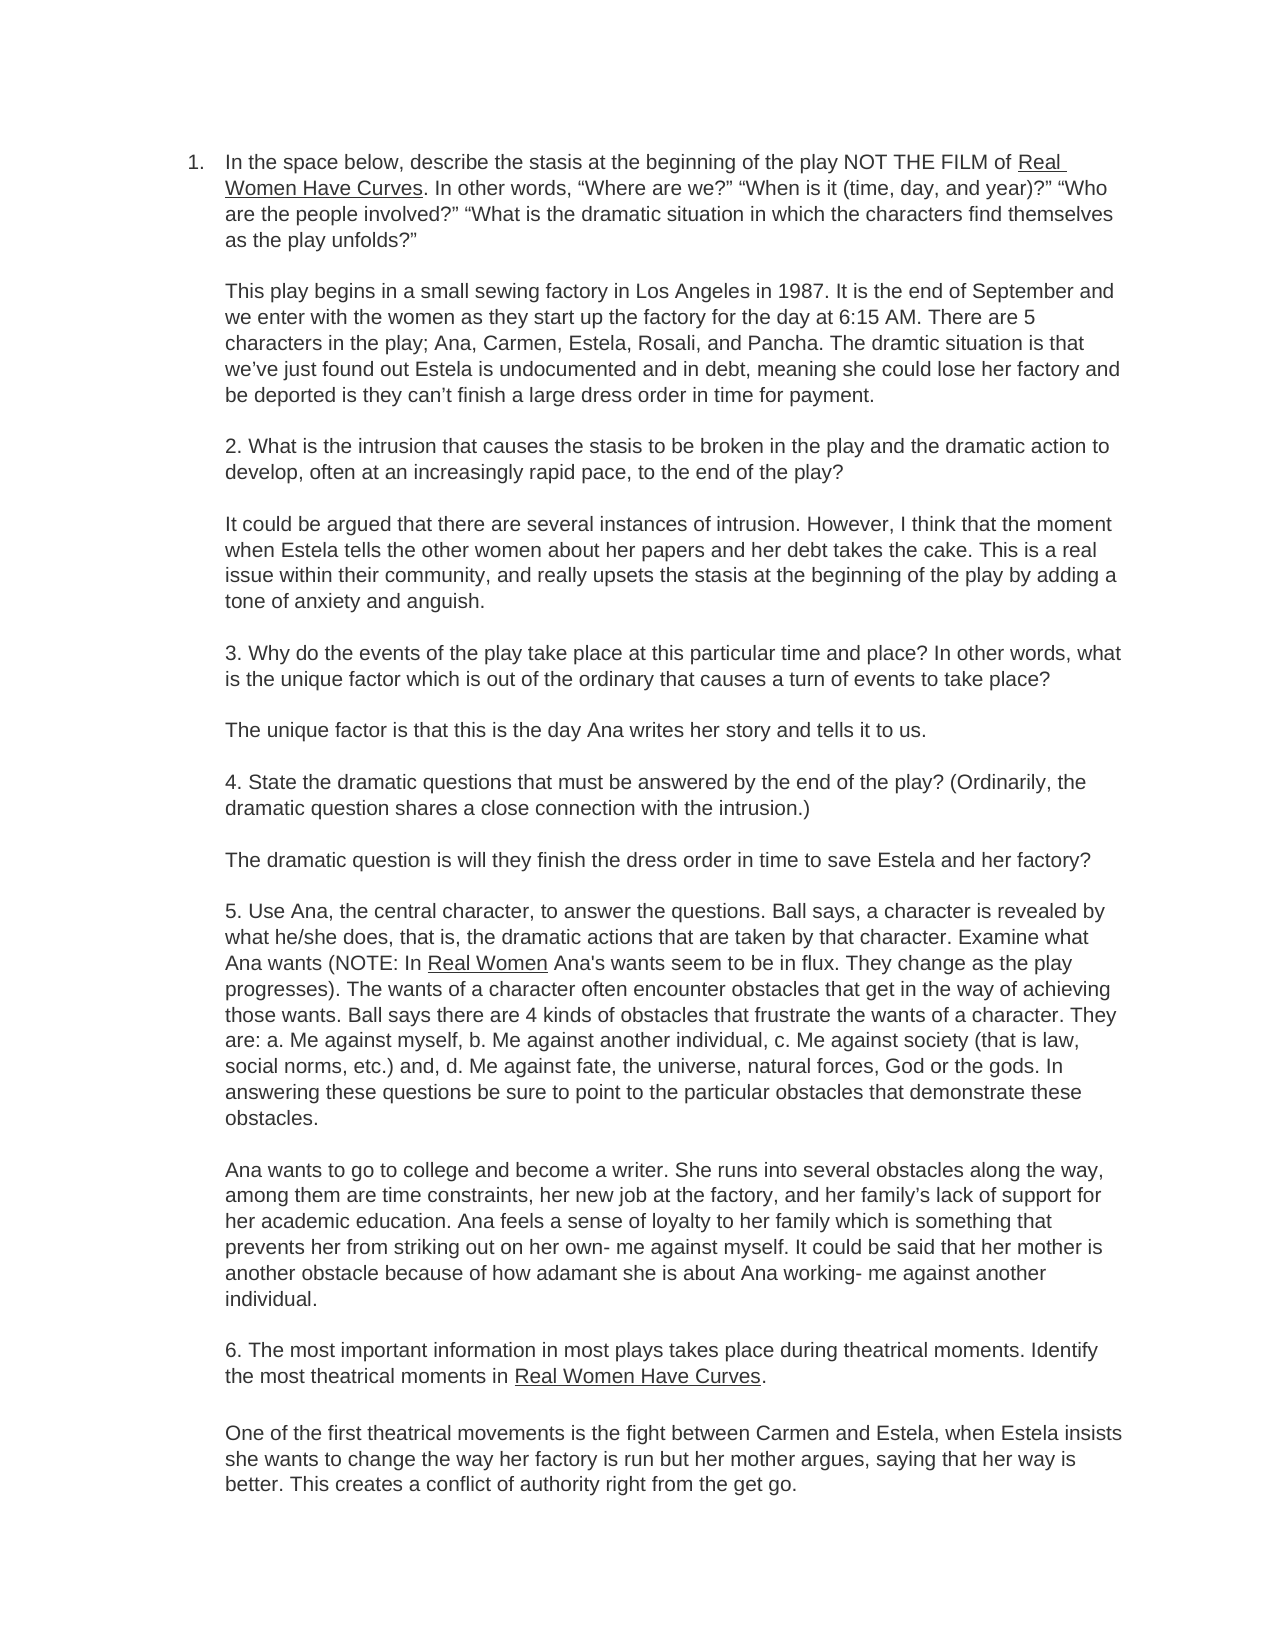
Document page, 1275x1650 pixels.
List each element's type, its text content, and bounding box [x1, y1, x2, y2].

list This play begins in a small sewing factory in Los Angeles in 1987. It is the end of September and we enter with the women as they start up the factory for the day at 6:15 AM. There are 5 characters in the play; Ana, Carmen, Estela, Rosali, and Pancha. The dramtic situation is that we’ve just found out Estela is undocumented and in debt, meaning she could lose her factory and be deported is they can’t finish a large dress order in time for payment. 2. What is the intrusion that causes the stasis to be broken in the play and the dramatic action to develop, often at an increasingly rapid pace, to the end of the play? [225, 279, 1125, 484]
list One of the first theatrical movements is the fight between Carmen and Estela, when Estela insists she wants to change the way her factory is run but her mother argues, saying that her way is better. This creates a conflict of authority right from the get go. [225, 1421, 1125, 1496]
list It could be argued that there are several instances of intrusion. However, I think that the moment when Estela tells the other women about her papers and her debt takes the cake. This is a real issue within their community, and really upsets the stasis at the beginning of the play by adding a tone of anxiety and anguish. 3. Why do the events of the play take place at this particular time and place? In other words, what is the unique factor which is out of the ordinary that causes a turn of events to take place? [225, 512, 1125, 691]
list In the space below, describe the stasis at the beginning of the play NOT THE FILM of Real Women Have Curves. In other words, “Where are we?” “When is it (time, day, and year)?” “Who are the people involved?” “What is the dramatic situation in which the characters find themselves as the play unfolds?” [187, 150, 1125, 251]
list Ana wants to go to college and become a writer. She runs into several obstacles along the way, among them are time constraints, her new job at the factory, and her family’s lack of support for her academic education. Ana feels a sense of loyalty to her family which is something that prevents her from striking out on her own- me against myself. It could be said that her mother is another obstacle because of how adamant she is about Ana working- me against another individual. 6. The most important information in most plays takes place during theatrical moments. Identify the most theatrical moments in Real Women Have Curves. [225, 1157, 1125, 1418]
list The unique factor is that this is the day Ana writes her story and tells it to us. 4. State the dramatic questions that must be answered by the end of the play? (Ordinarily, the dramatic question shares a close connection with the intrusion.) [225, 718, 1125, 820]
list The dramatic question is will they finish the dress order in time to save Estela and her factory? 5. Use Ana, the central character, to answer the questions. Ball says, a character is revealed by what he/she does, that is, the dramatic actions that are taken by that character. Examine what Ana wants (NOTE: In Real Women Ana's wants seem to be in flux. They change as the play progresses). The wants of a character often encounter obstacles that get in the way of achieving those wants. Ball says there are 4 kinds of obstacles that frustrate the wants of a character. They are: a. Me against myself, b. Me against another individual, c. Me against society (that is law, social norms, etc.) and, d. Me against fate, the universe, natural forces, God or the gods. In answering these questions be sure to point to the particular obstacles that demonstrate these obstacles. [225, 847, 1125, 1130]
